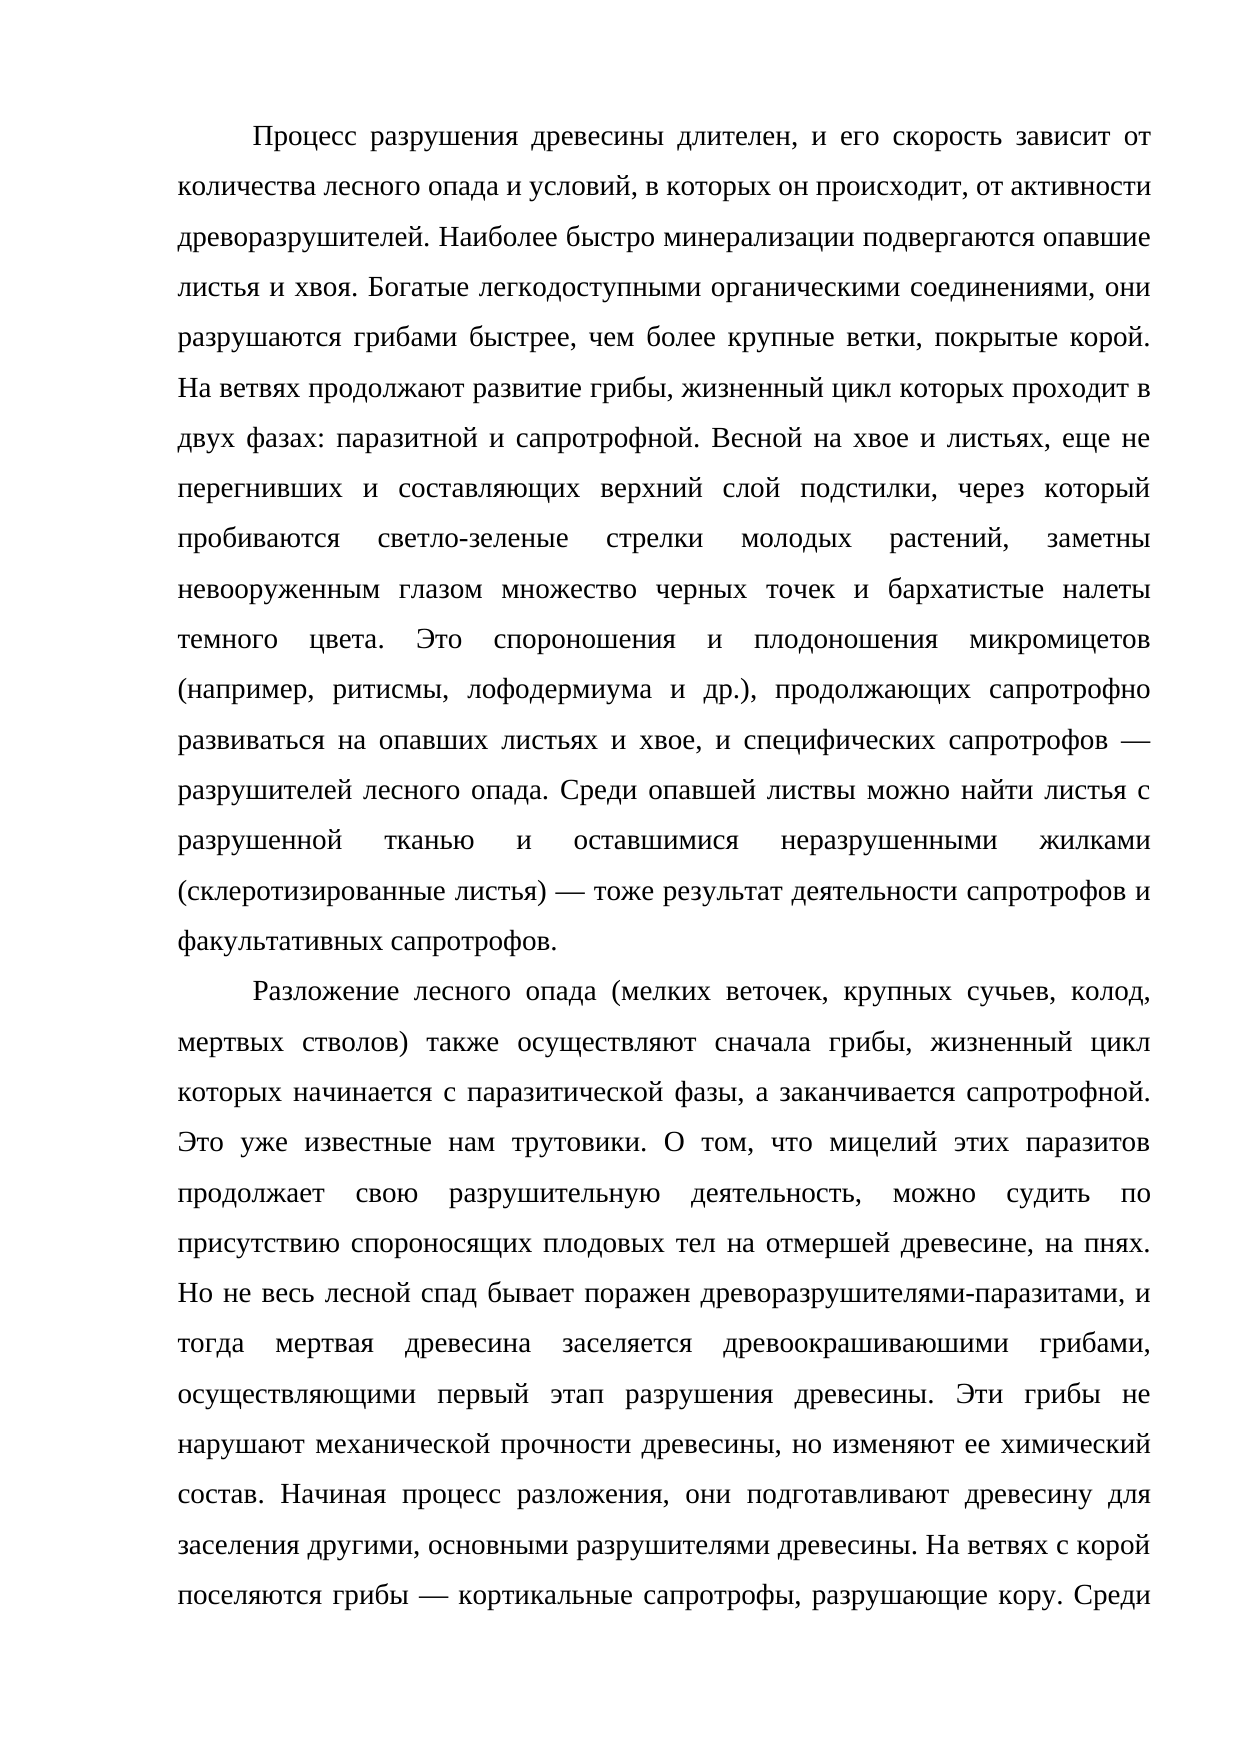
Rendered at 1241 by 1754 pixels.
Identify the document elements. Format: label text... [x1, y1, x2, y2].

text Процесс разрушения древесины длителен, и его скорость зависит от количества лесного опада и условий, в которых он происходит, от активности древоразрушителей. Наиболее быстро минерализации подвергаются опавшие листья и хвоя. Богатые легкодоступными органическими соединениями, они разрушаются грибами быстрее, чем более крупные ветки, покрытые корой. На ветвях продолжают развитие грибы, жизненный цикл которых проходит в двух фазах: паразитной и сапротрофной. Весной на хвое и листьях, еще не перегнивших и составляющих верхний слой подстилки, через который пробиваются светло-зеленые стрелки молодых растений, заметны невооруженным глазом множество черных точек и бархатистые налеты темного цвета. Это спороношения и плодоношения микромицетов (например, ритисмы, лофодермиума и др.), продолжающих сапротрофно развиваться на опавших листьях и хвое, и специфических сапротрофов — разрушителей лесного опада. Среди опавшей листвы можно найти листья с разрушенной тканью и оставшимися неразрушенными жилками (склеротизированные листья) — тоже результат деятельности сапротрофов и факультативных сапротрофов. [177, 118, 1152, 957]
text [177, 973, 1152, 1611]
